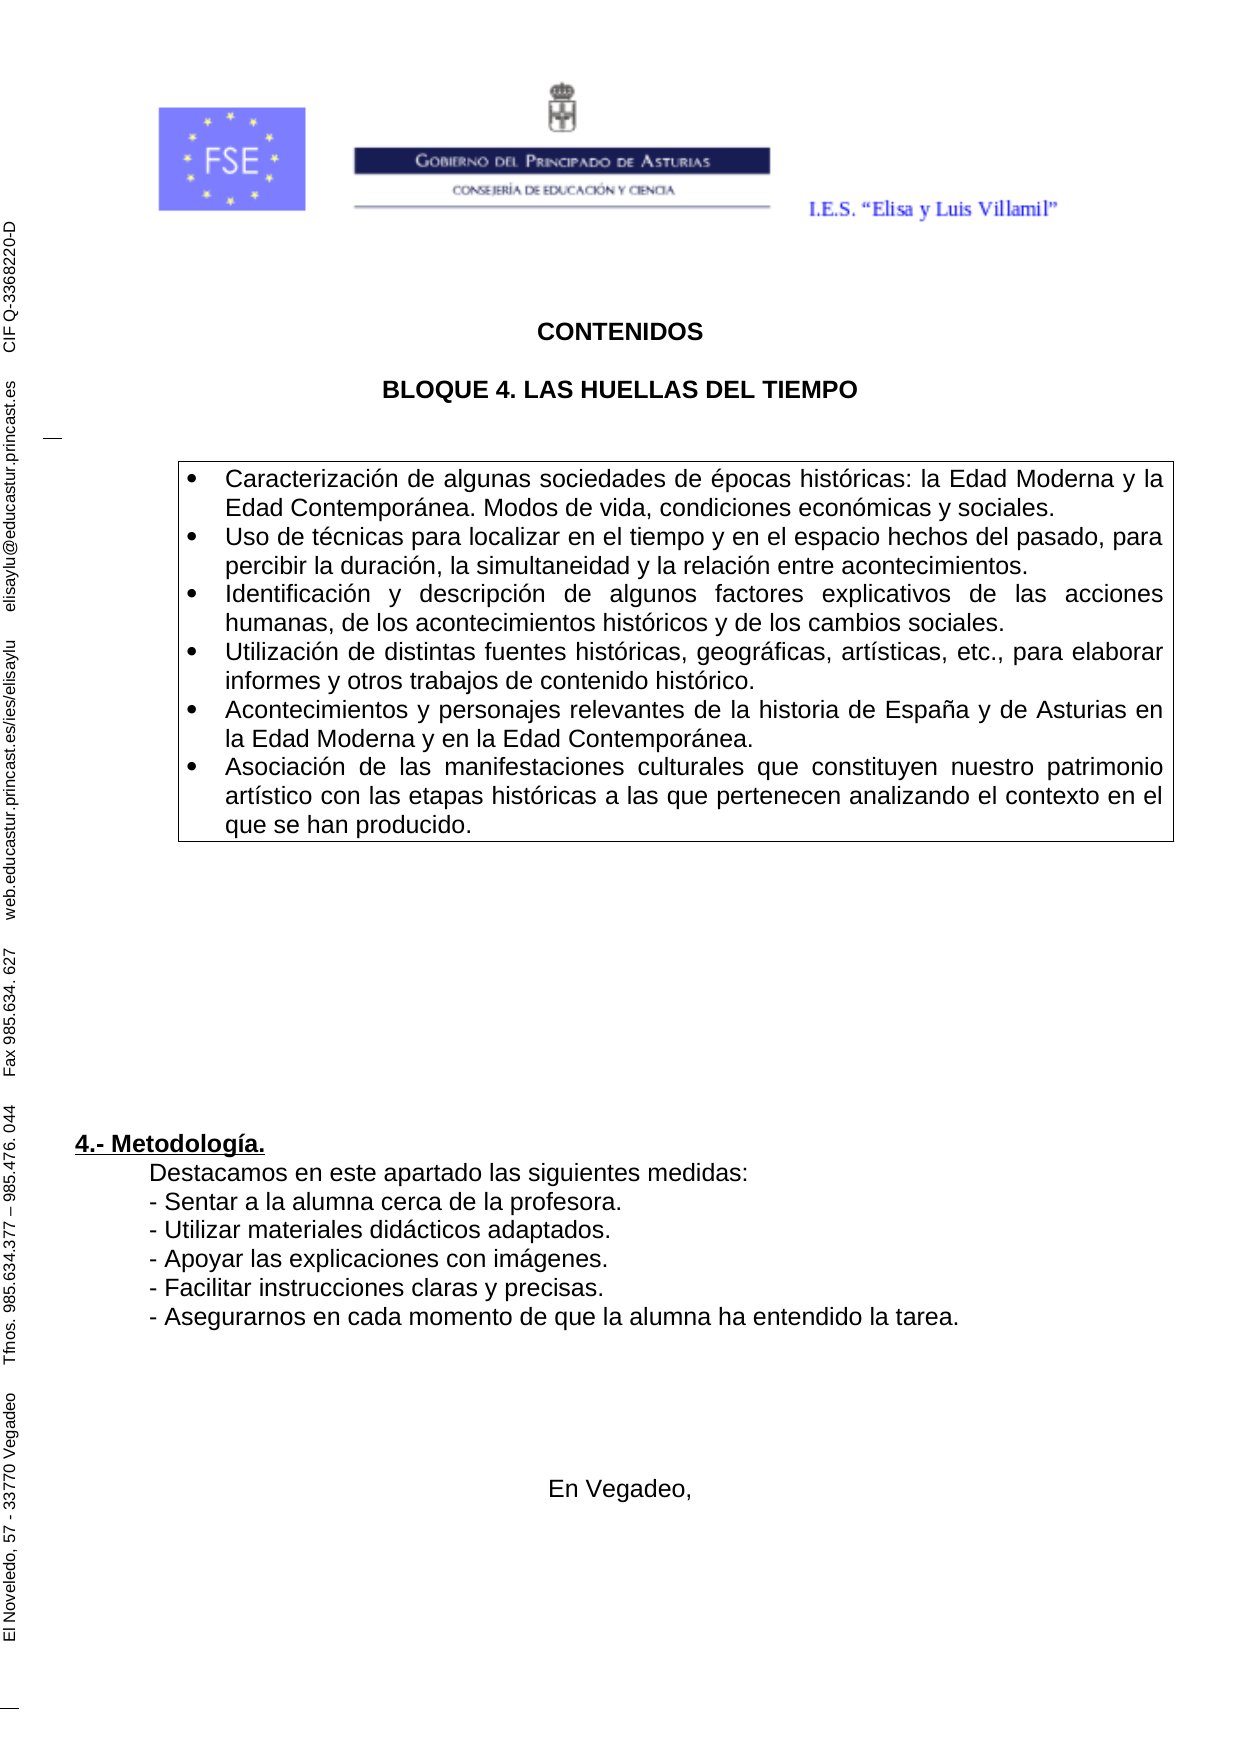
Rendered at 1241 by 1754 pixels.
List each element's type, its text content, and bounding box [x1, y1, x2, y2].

text - Sentar a la alumna cerca de la profesora. [75, 1187, 1165, 1216]
text 4.- Metodología. [75, 1129, 1165, 1158]
text - Asegurarnos en cada momento de que la alumna ha entendido la tarea. [75, 1302, 1165, 1331]
text Destacamos en este apartado las siguientes medidas: [75, 1158, 1165, 1187]
list Asociación de las manifestaciones culturales que constituyen nuestro patrimonio artístico con las etapas históricas a las que pertenecen analizando el contexto en el que se han producido. [179, 749, 1173, 841]
text - Utilizar materiales didácticos adaptados. [75, 1216, 1165, 1244]
list Identificación y descripción de algunos factores explicativos de las acciones humanas, de los acontecimientos históricos y de los cambios sociales. [179, 576, 1173, 634]
list Caracterización de algunas sociedades de épocas históricas: la Edad Moderna y la Edad Contemporánea. Modos de vida, condiciones económicas y sociales. [179, 462, 1173, 519]
text - Apoyar las explicaciones con imágenes. [75, 1244, 1165, 1273]
list Uso de técnicas para localizar en el tiempo y en el espacio hechos del pasado, para percibir la duración, la simultaneidad y la relación entre acontecimientos. [179, 519, 1173, 576]
text BLOQUE 4. LAS HUELLAS DEL TIEMPO [75, 375, 1165, 404]
text - Facilitar instrucciones claras y precisas. [75, 1273, 1165, 1302]
list Utilización de distintas fuentes históricas, geográficas, artísticas, etc., para elaborar informes y otros trabajos de contenido histórico. [179, 634, 1173, 692]
list Acontecimientos y personajes relevantes de la historia de España y de Asturias en la Edad Moderna y en la Edad Contemporánea. [179, 692, 1173, 749]
text CONTENIDOS [75, 317, 1165, 346]
text En Vegadeo, [75, 1474, 1165, 1503]
